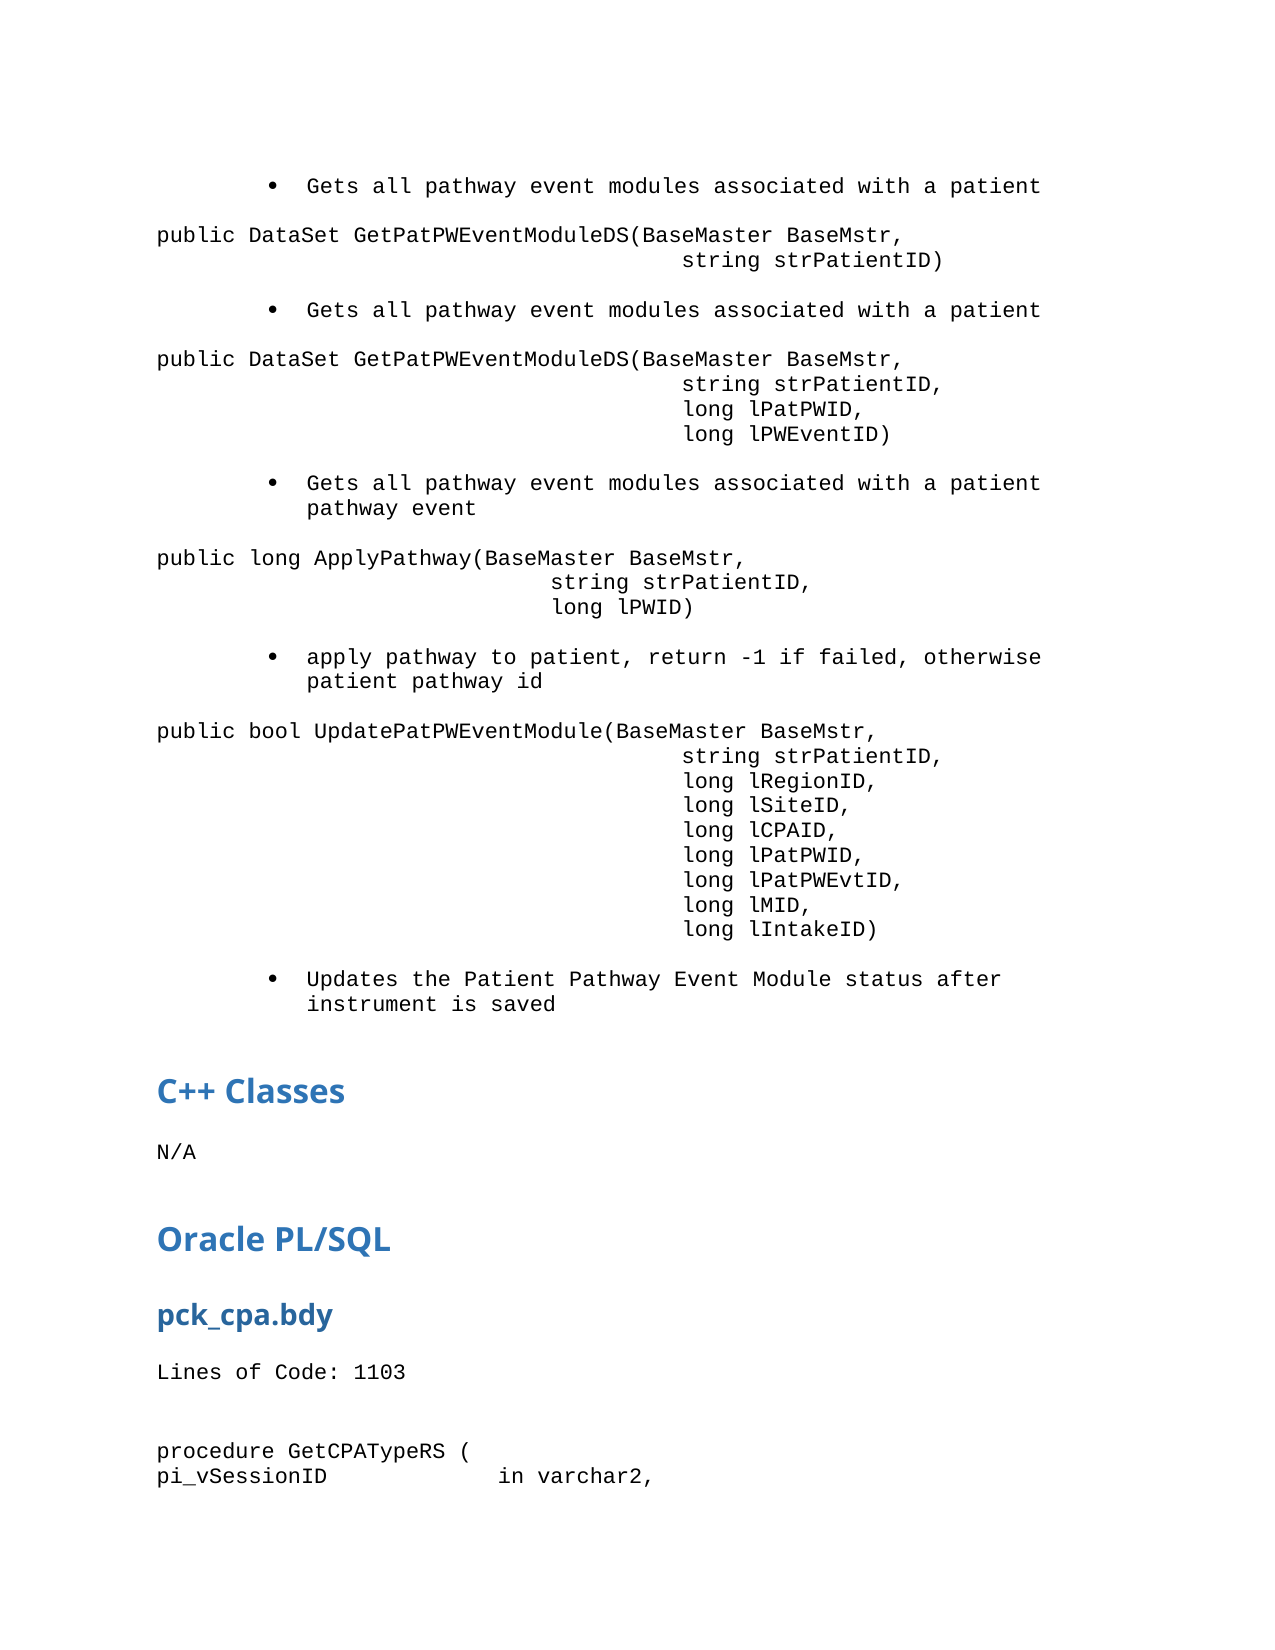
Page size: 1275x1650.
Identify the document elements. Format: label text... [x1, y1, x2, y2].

text procedure GetCPATypeRS ( [156, 1441, 1118, 1466]
text N/A [156, 1141, 1118, 1166]
text long lPatPWID, [156, 844, 1118, 869]
text public bool UpdatePatPWEventModule(BaseMaster BaseMstr, [156, 720, 1118, 745]
text string strPatientID, [156, 373, 1118, 398]
list Gets all pathway event modules associated with a patient pathway event [269, 472, 1118, 522]
list Gets all pathway event modules associated with a patient [269, 175, 1118, 199]
text long lPatPWEvtID, [156, 869, 1118, 894]
text long lMID, [156, 894, 1118, 918]
text long lPatPWID, [156, 398, 1118, 423]
text public long ApplyPathway(BaseMaster BaseMstr, [156, 547, 1118, 571]
text long lIntakeID) [156, 918, 1118, 943]
list Updates the Patient Pathway Event Module status after instrument is saved [269, 968, 1118, 1018]
text string strPatientID, [156, 745, 1118, 770]
text Lines of Code: 1103 [156, 1361, 1118, 1386]
subtitle pck_cpa.bdy [156, 1294, 1118, 1333]
text string strPatientID) [156, 249, 1118, 274]
text long lPWID) [156, 596, 1118, 621]
text string strPatientID, [156, 571, 1118, 596]
text long lSiteID, [156, 794, 1118, 819]
text long lCPAID, [156, 819, 1118, 844]
text long lPWEventID) [156, 423, 1118, 447]
text public DataSet GetPatPWEventModuleDS(BaseMaster BaseMstr, [156, 348, 1118, 373]
subtitle Oracle PL/SQL [156, 1216, 1118, 1261]
subtitle C++ Classes [156, 1067, 1118, 1113]
text long lRegionID, [156, 770, 1118, 794]
list apply pathway to patient, return -1 if failed, otherwise patient pathway id [269, 646, 1118, 695]
list Gets all pathway event modules associated with a patient [269, 299, 1118, 323]
text public DataSet GetPatPWEventModuleDS(BaseMaster BaseMstr, [156, 224, 1118, 249]
text pi_vSessionID in varchar2, [156, 1466, 1118, 1490]
